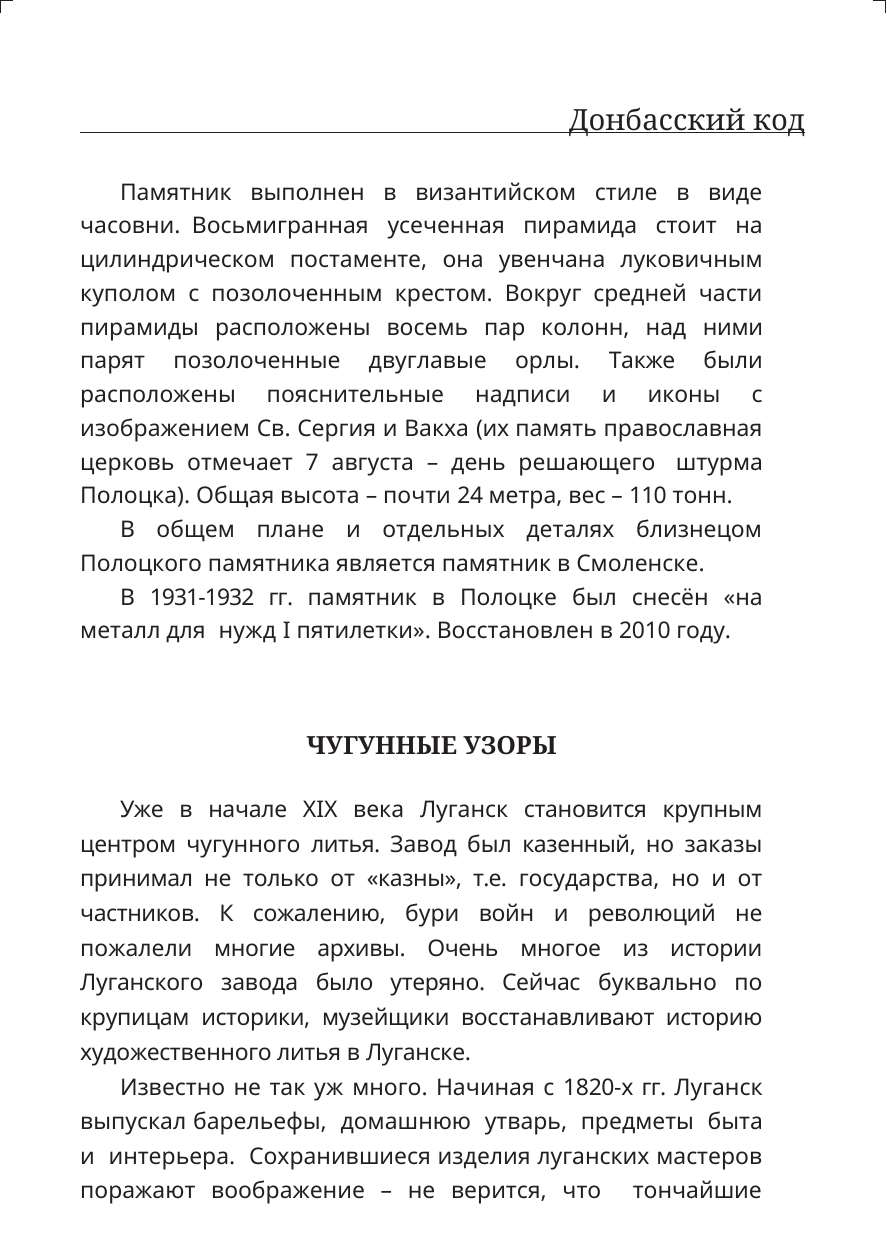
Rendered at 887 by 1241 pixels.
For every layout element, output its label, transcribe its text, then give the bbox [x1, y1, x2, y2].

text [80, 1070, 763, 1206]
text Памятник выполнен в византийском стиле в виде часовни. Восьмигранная усеченная пирамида стоит на цилиндрическом постаменте, она увенчана луковичным куполом с позолоченным крестом. Вокруг средней части пирамиды расположены восемь пар колонн, над ними парят позолоченные двуглавые орлы. Также были расположены пояснительные надписи и иконы с изображением Св. Сергия и Вакха (их память православная церковь отмечает 7 августа – день решающего штурма Полоцка). Общая высота – почти 24 метра, вес – 110 тонн. [80, 176, 763, 511]
text В 1931-1932 гг. памятник в Полоцке был снесён «на металл для нужд I пятилетки». Восстановлен в 2010 году. [80, 581, 763, 646]
text Уже в начале XIX века Луганск становится крупным центром чугунного литья. Завод был казенный, но заказы принимал не только от «казны», т.е. государства, но и от частников. К сожалению, бури войн и революций не пожалели многие архивы. Очень многое из истории Луганского завода было утеряно. Сейчас буквально по крупицам историки, музейщики восстанавливают историю художественного литья в Луганске. [80, 793, 763, 1067]
subtitle ЧУГУННЫЕ УЗОРЫ [306, 728, 820, 762]
subtitle Донбасский код [80, 99, 820, 138]
text В общем плане и отдельных деталях близнецом Полоцкого памятника является памятник в Смоленске. [80, 513, 763, 578]
